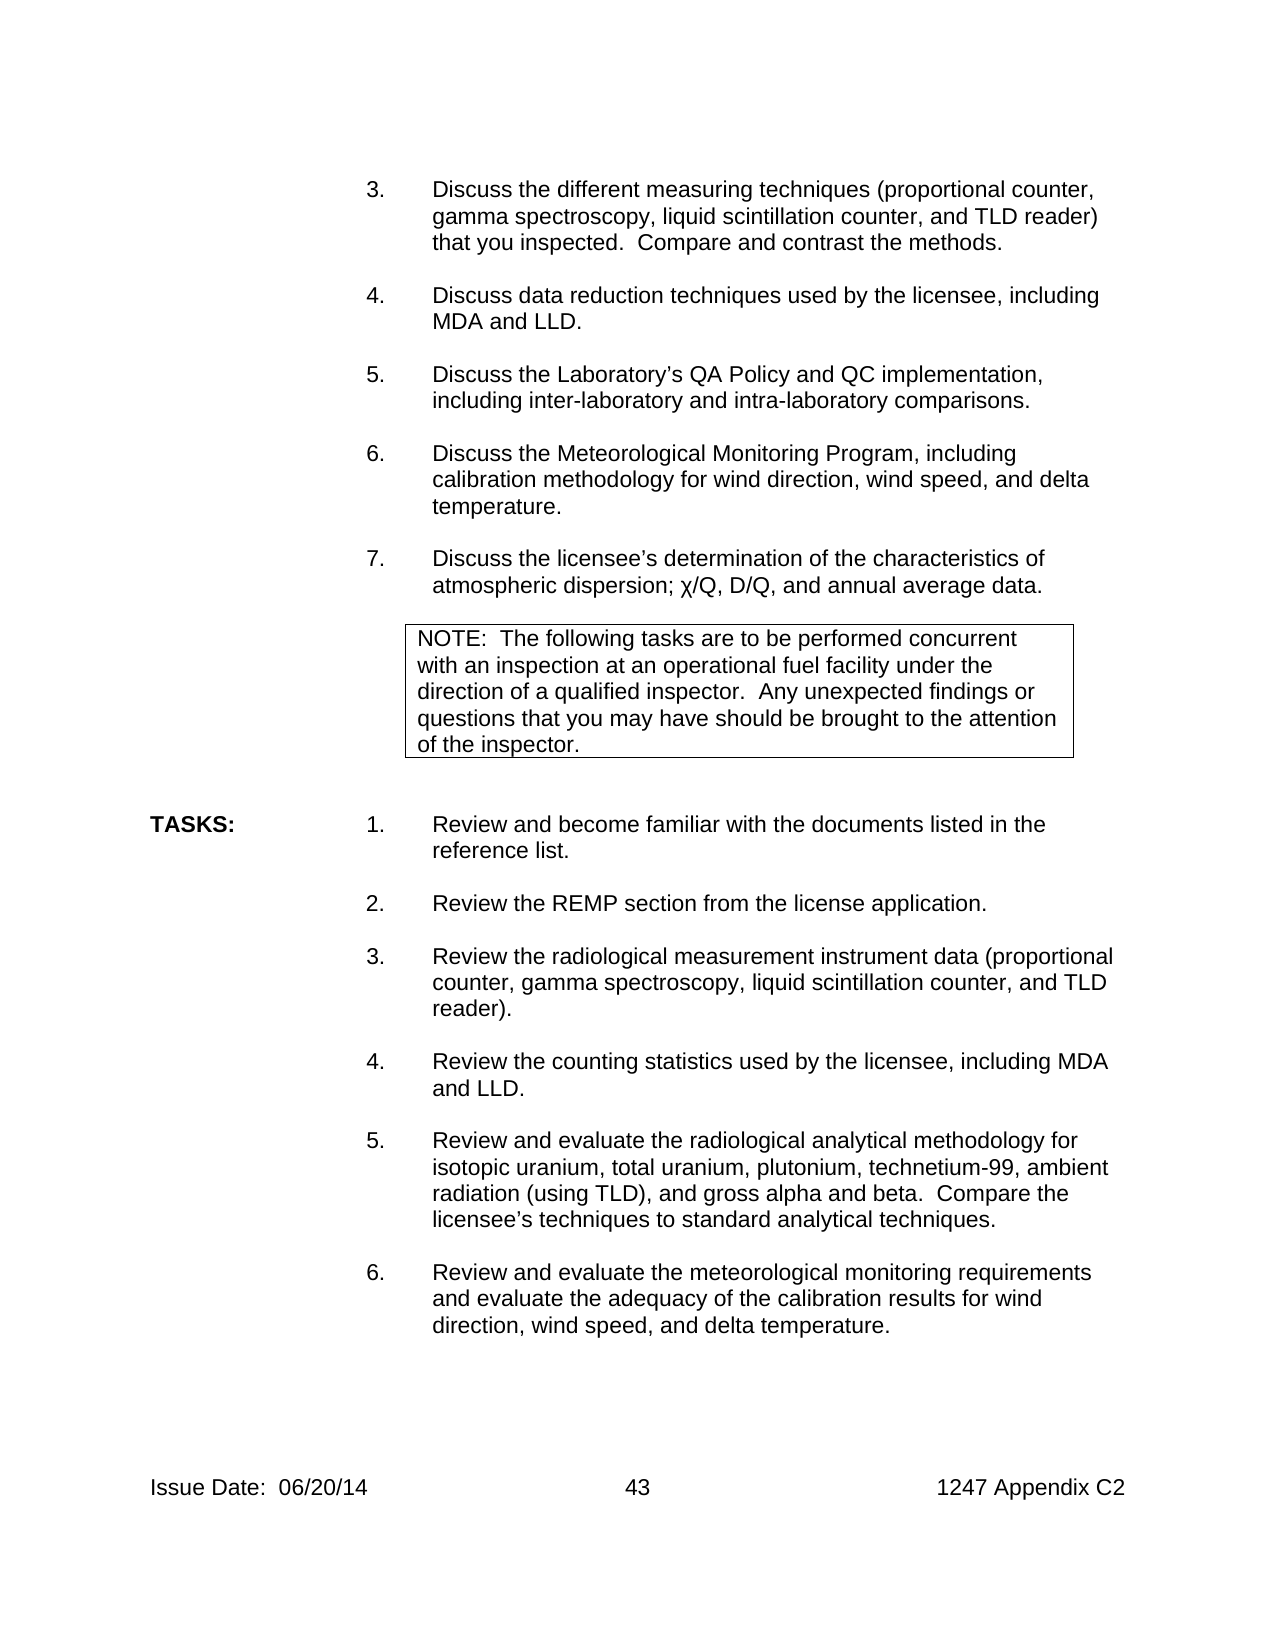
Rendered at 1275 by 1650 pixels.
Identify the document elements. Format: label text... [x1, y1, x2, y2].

text Review and evaluate the meteorological monitoring requirements and evaluate the adequacy of the calibration results for wind direction, wind speed, and delta temperature. [366, 1259, 1125, 1338]
text Discuss the licensee’s determination of the characteristics of atmospheric dispersion; χ/Q, D/Q, and annual average data. [366, 545, 1125, 598]
text Discuss the Laboratory’s QA Policy and QC implementation, including inter-laboratory and intra-laboratory comparisons. [366, 361, 1125, 413]
text Discuss data reduction techniques used by the licensee, including MDA and LLD. [366, 282, 1125, 334]
list Review the REMP section from the license application. [366, 890, 1125, 916]
text Review and evaluate the radiological analytical methodology for isotopic uranium, total uranium, plutonium, technetium-99, ambient radiation (using TLD), and gross alpha and beta. Compare the licensee’s techniques to standard analytical techniques. [366, 1127, 1125, 1233]
text TASKS: 1. Review and become familiar with the documents listed in the reference list. [150, 811, 1125, 864]
table_header NOTE: The following tasks are to be performed concurrent with an inspection at an operational fuel facility under the direction of a qualified inspector. Any unexpected findings or questions that you may have should be brought to the attention of the inspector. [406, 625, 1073, 757]
text Discuss the Meteorological Monitoring Program, including calibration methodology for wind direction, wind speed, and delta temperature. [366, 440, 1125, 519]
text Review the radiological measurement instrument data (proportional counter, gamma spectroscopy, liquid scintillation counter, and TLD reader). [366, 943, 1125, 1022]
text Discuss the different measuring techniques (proportional counter, gamma spectroscopy, liquid scintillation counter, and TLD reader) that you inspected. Compare and contrast the methods. [366, 176, 1125, 255]
text Review the counting statistics used by the licensee, including MDA and LLD. [366, 1048, 1125, 1101]
